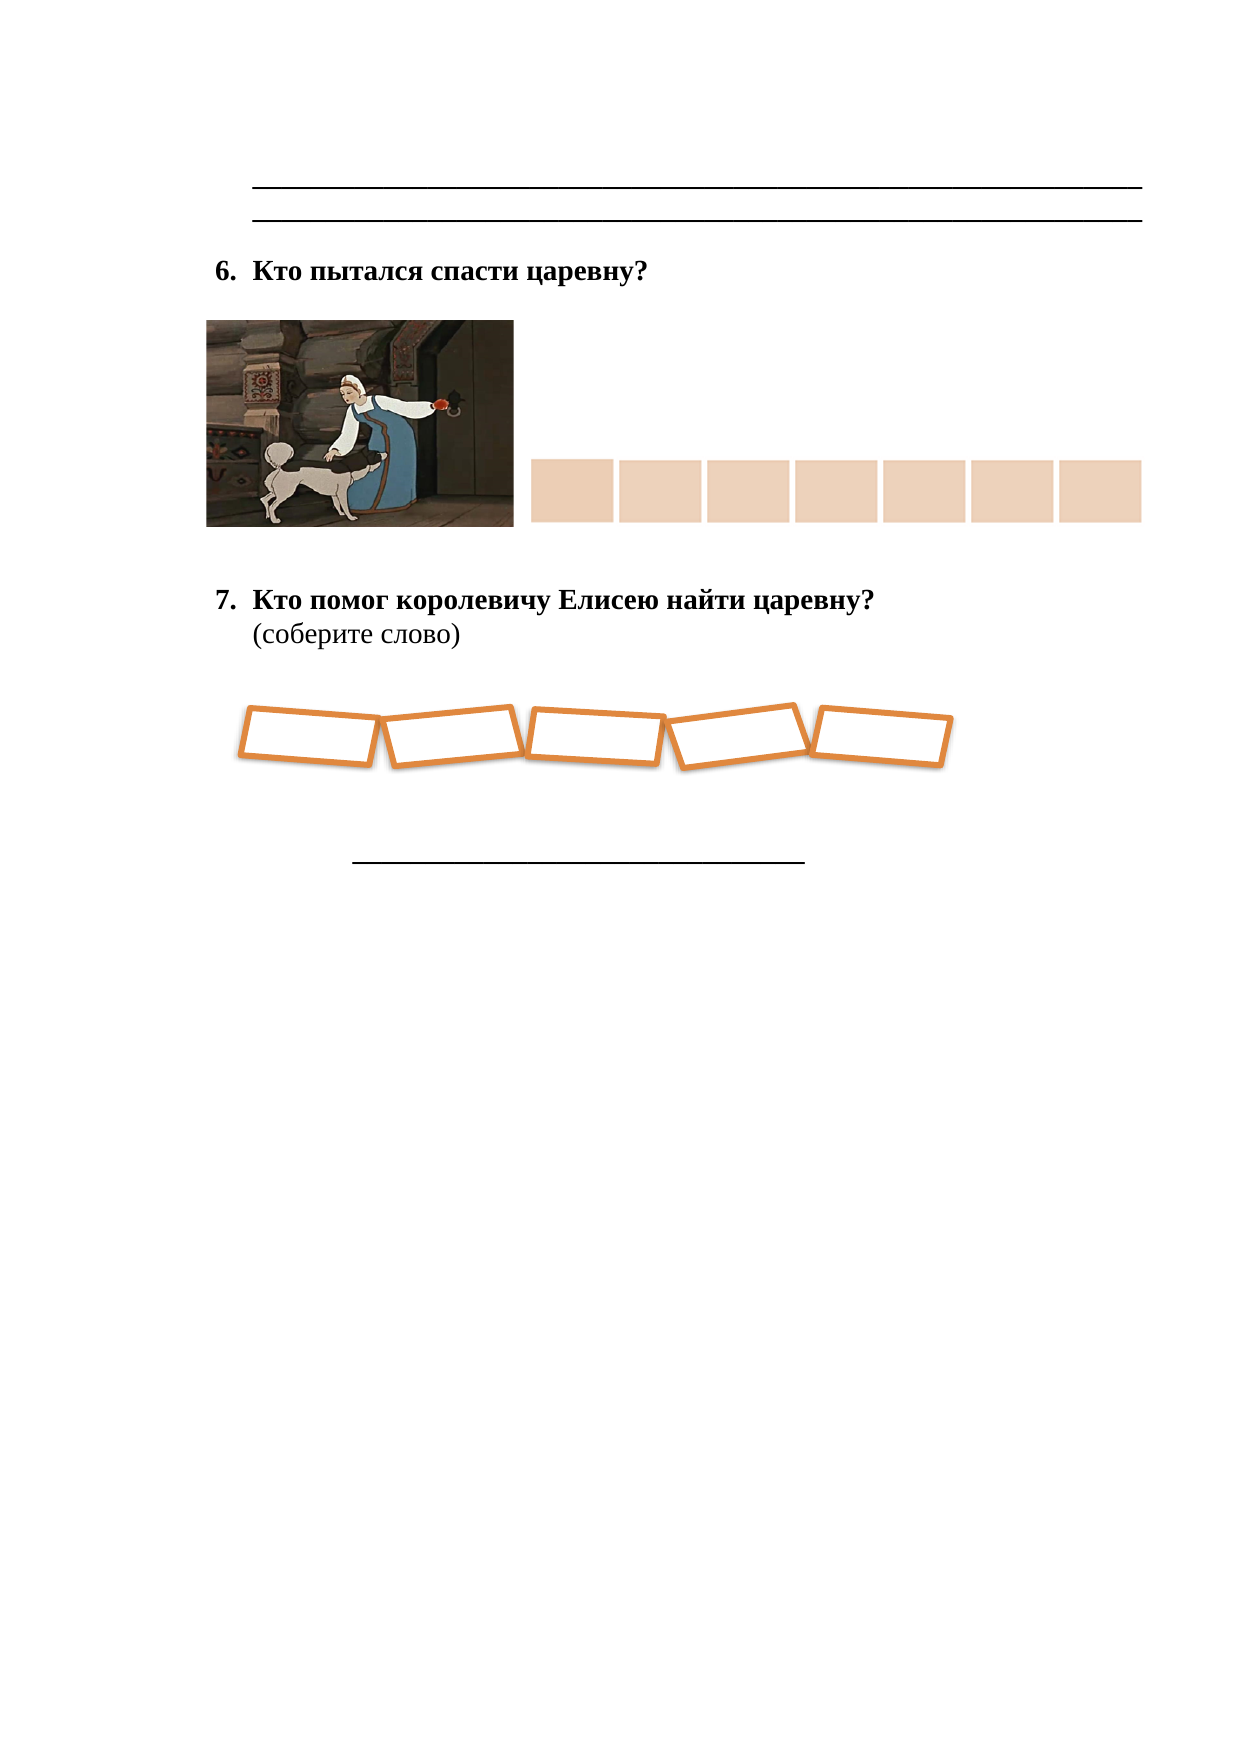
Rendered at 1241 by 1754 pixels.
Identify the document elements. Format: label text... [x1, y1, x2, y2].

text (соберите слово) [252, 616, 1152, 649]
list Кто помог королевичу Елисею найти царевну? [215, 582, 1152, 616]
text _______________________________ [177, 833, 1152, 866]
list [215, 158, 1152, 225]
picture [617, 456, 1145, 527]
list Кто пытался спасти царевну? [215, 253, 1152, 286]
picture [206, 320, 514, 527]
